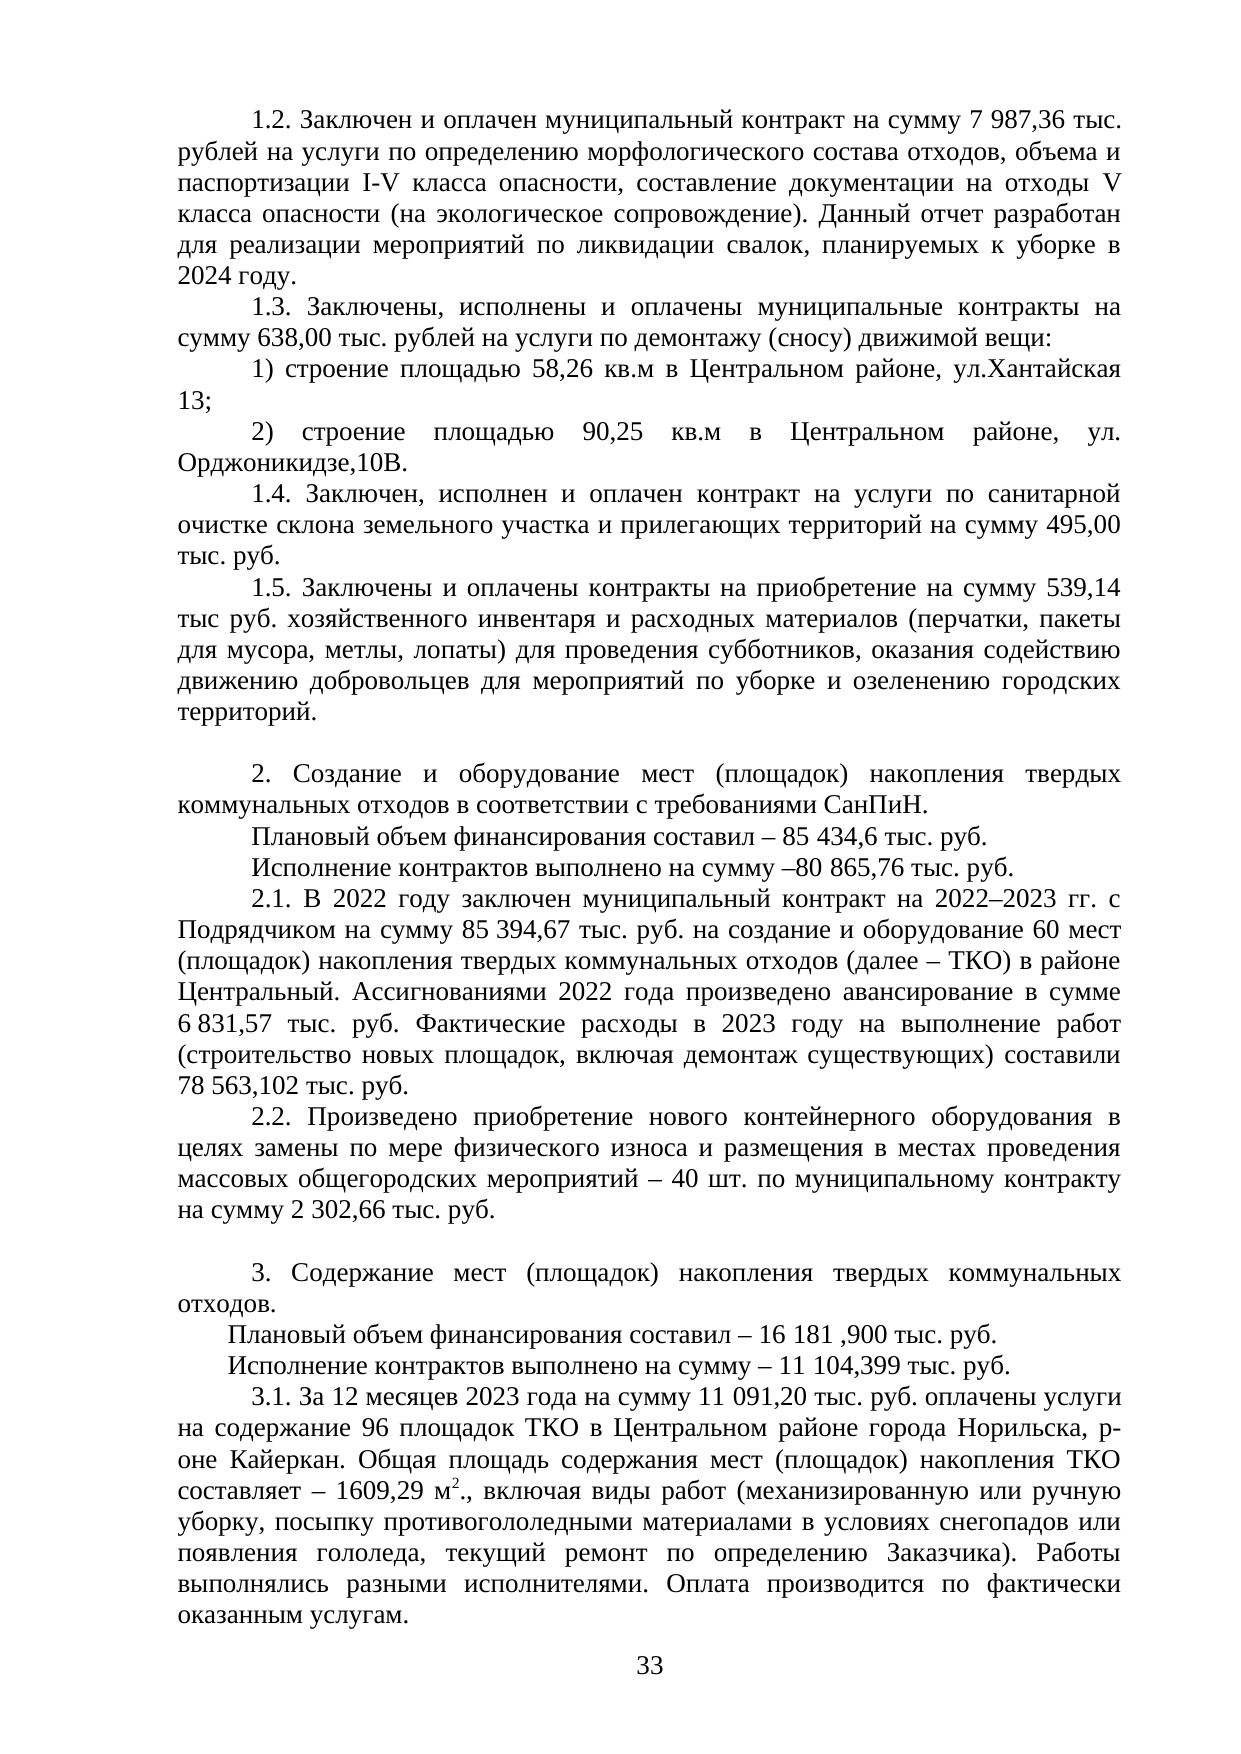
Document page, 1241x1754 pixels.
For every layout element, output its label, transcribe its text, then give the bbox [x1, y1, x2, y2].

text Плановый объем финансирования составил – 16 181 ,900 тыс. руб. [227, 1318, 1122, 1349]
text 3.1. За 12 месяцев 2023 года на сумму 11 091,20 тыс. руб. оплачены услуги на содержание 96 площадок ТКО в Центральном районе города Норильска, р-оне Кайеркан. Общая площадь содержания мест (площадок) накопления ТКО составляет – 1609,29 м2., включая виды работ (механизированную или ручную уборку, посыпку противогололедными материалами в условиях снегопадов или появления гололеда, текущий ремонт по определению Заказчика). Работы выполнялись разными исполнителями. Оплата производится по фактически оказанным услугам. [177, 1380, 1122, 1629]
text 1) строение площадью 58,26 кв.м в Центральном районе, ул.Хантайская 13; [177, 353, 1122, 415]
text 1.4. Заключен, исполнен и оплачен контракт на услуги по санитарной очистке склона земельного участка и прилегающих территорий на сумму 495,00 тыс. руб. [177, 477, 1122, 571]
text 2.1. В 2022 году заключен муниципальный контракт на 2022–2023 гг. с Подрядчиком на сумму 85 394,67 тыс. руб. на создание и оборудование 60 мест (площадок) накопления твердых коммунальных отходов (далее – ТКО) в районе Центральный. Ассигнованиями 2022 года произведено авансирование в сумме 6 831,57 тыс. руб. Фактические расходы в 2023 году на выполнение работ (строительство новых площадок, включая демонтаж существующих) составили 78 563,102 тыс. руб. [177, 882, 1122, 1100]
text 1.2. Заключен и оплачен муниципальный контракт на сумму 7 987,36 тыс. рублей на услуги по определению морфологического состава отходов, объема и паспортизации I-V класса опасности, составление документации на отходы V класса опасности (на экологическое сопровождение). Данный отчет разработан для реализации мероприятий по ликвидации свалок, планируемых к уборке в 2024 году. [177, 103, 1122, 290]
text 1.5. Заключены и оплачены контракты на приобретение на сумму 539,14 тыс руб. хозяйственного инвентаря и расходных материалов (перчатки, пакеты для мусора, метлы, лопаты) для проведения субботников, оказания содействию движению добровольцев для мероприятий по уборке и озеленению городских территорий. [177, 571, 1122, 726]
text 1.3. Заключены, исполнены и оплачены муниципальные контракты на сумму 638,00 тыс. рублей на услуги по демонтажу (сносу) движимой вещи: [177, 290, 1122, 353]
text 2.2. Произведено приобретение нового контейнерного оборудования в целях замены по мере физического износа и размещения в местах проведения массовых общегородских мероприятий – 40 шт. по муниципальному контракту на сумму 2 302,66 тыс. руб. [177, 1100, 1122, 1225]
text Исполнение контрактов выполнено на сумму – 11 104,399 тыс. руб. [227, 1349, 1122, 1380]
text 2) строение площадью 90,25 кв.м в Центральном районе, ул. Орджоникидзе,10В. [177, 415, 1122, 477]
text 3. Содержание мест (площадок) накопления твердых коммунальных отходов. [177, 1256, 1122, 1318]
text Плановый объем финансирования составил – 85 434,6 тыс. руб. [177, 820, 1122, 851]
text 2. Создание и оборудование мест (площадок) накопления твердых коммунальных отходов в соответствии с требованиями СанПиН. [177, 757, 1122, 820]
text Исполнение контрактов выполнено на сумму –80 865,76 тыс. руб. [177, 851, 1122, 882]
